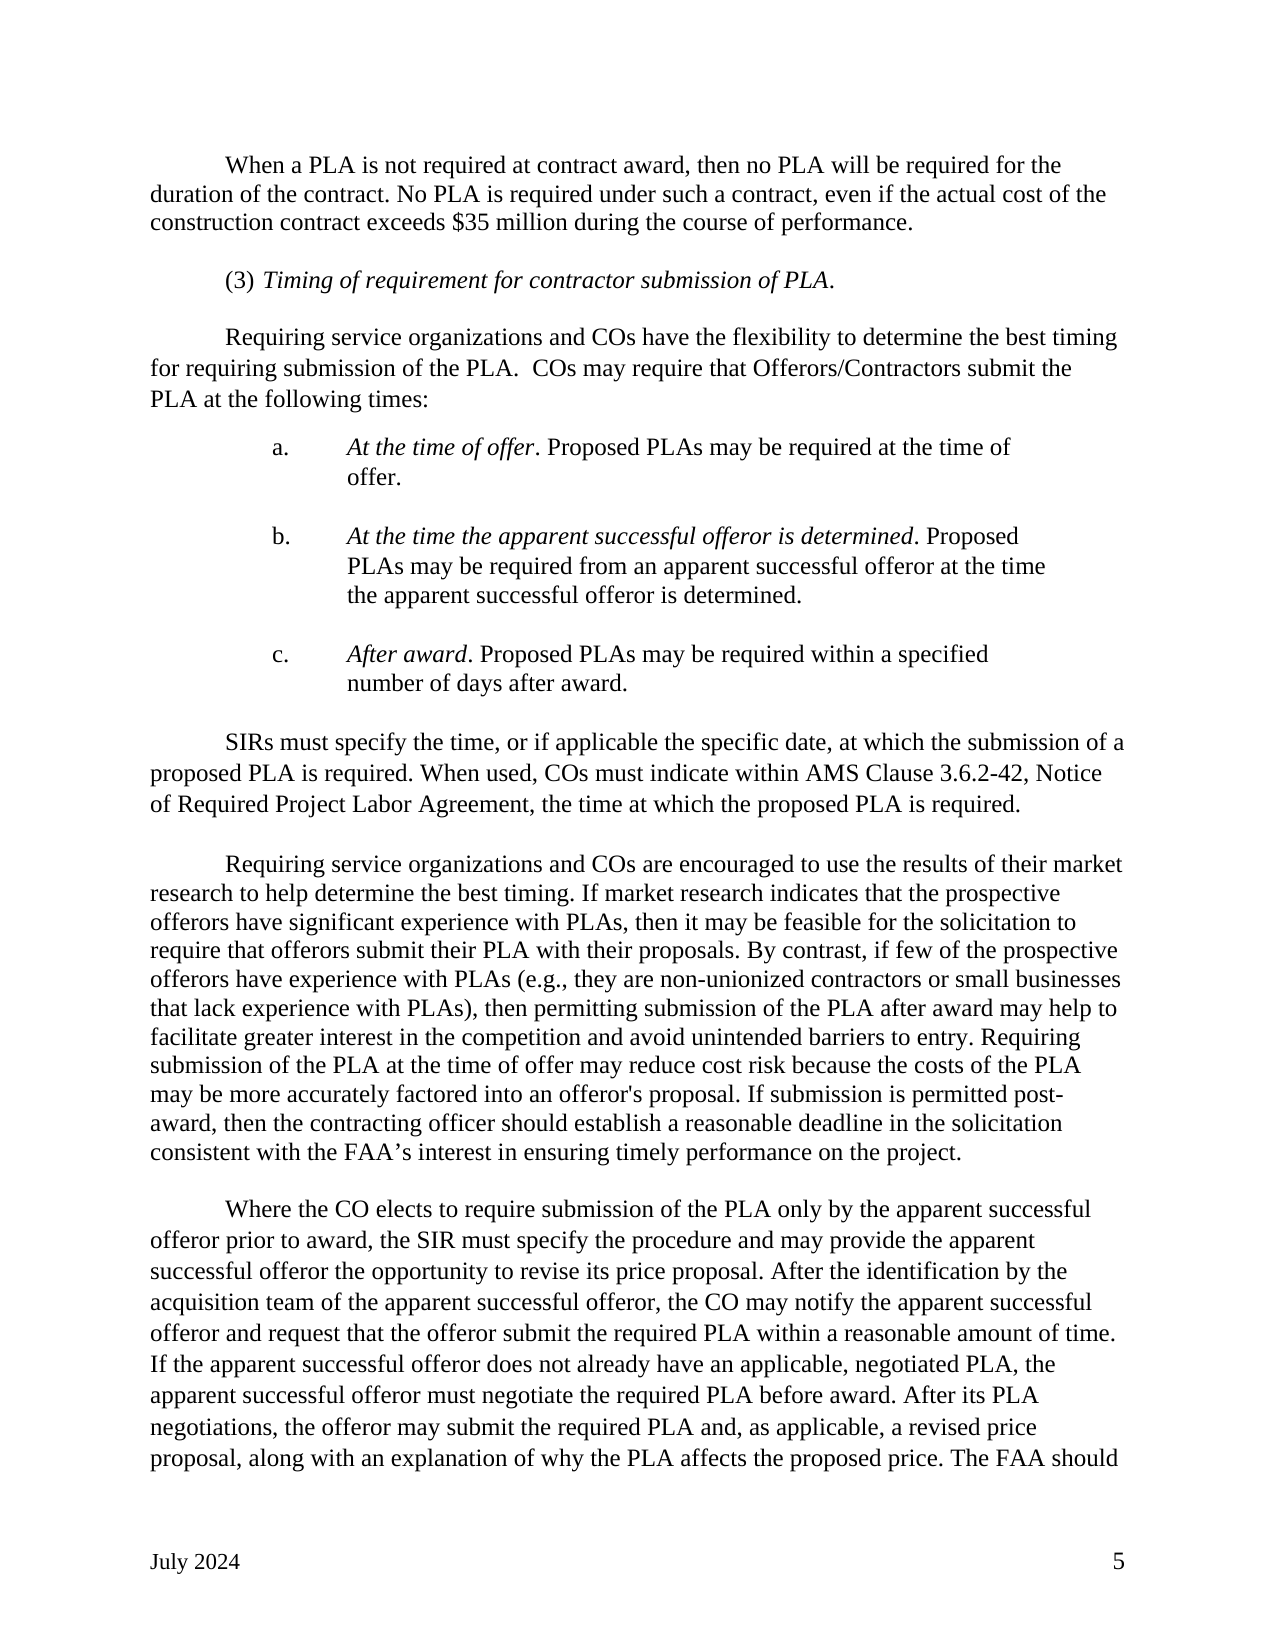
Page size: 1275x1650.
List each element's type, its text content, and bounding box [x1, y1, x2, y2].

text SIRs must specify the time, or if applicable the specific date, at which the submission of a proposed PLA is required. When used, COs must indicate within AMS Clause 3.6.2-42, Notice of Required Project Labor Agreement, the time at which the proposed PLA is required. [150, 727, 1125, 818]
list Timing of requirement for contractor submission of PLA. [225, 265, 1092, 294]
text Requiring service organizations and COs have the flexibility to determine the best timing for requiring submission of the PLA. COs may require that Offerors/Contractors submit the PLA at the following times: [150, 322, 1125, 413]
list After award. Proposed PLAs may be required within a specified number of days after award. [272, 639, 1066, 697]
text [150, 1194, 1125, 1471]
list At the time of offer. Proposed PLAs may be required at the time of offer. [272, 432, 1066, 491]
text When a PLA is not required at contract award, then no PLA will be required for the duration of the contract. No PLA is required under such a contract, even if the actual cost of the construction contract exceeds $35 million during the course of performance. [150, 150, 1125, 236]
text Requiring service organizations and COs are encouraged to use the results of their market research to help determine the best timing. If market research indicates that the prospective offerors have significant experience with PLAs, then it may be feasible for the solicitation to require that offerors submit their PLA with their proposals. By contrast, if few of the prospective offerors have experience with PLAs (e.g., they are non-unionized contractors or small businesses that lack experience with PLAs), then permitting submission of the PLA after award may help to facilitate greater interest in the competition and avoid unintended barriers to entry. Requiring submission of the PLA at the time of offer may reduce cost risk because the costs of the PLA may be more accurately factored into an offeror's proposal. If submission is permitted post-award, then the contracting officer should establish a reasonable deadline in the solicitation consistent with the FAA’s interest in ensuring timely performance on the project. [150, 849, 1125, 1166]
list At the time the apparent successful offeror is determined. Proposed PLAs may be required from an apparent successful offeror at the time the apparent successful offeror is determined. [272, 521, 1066, 609]
